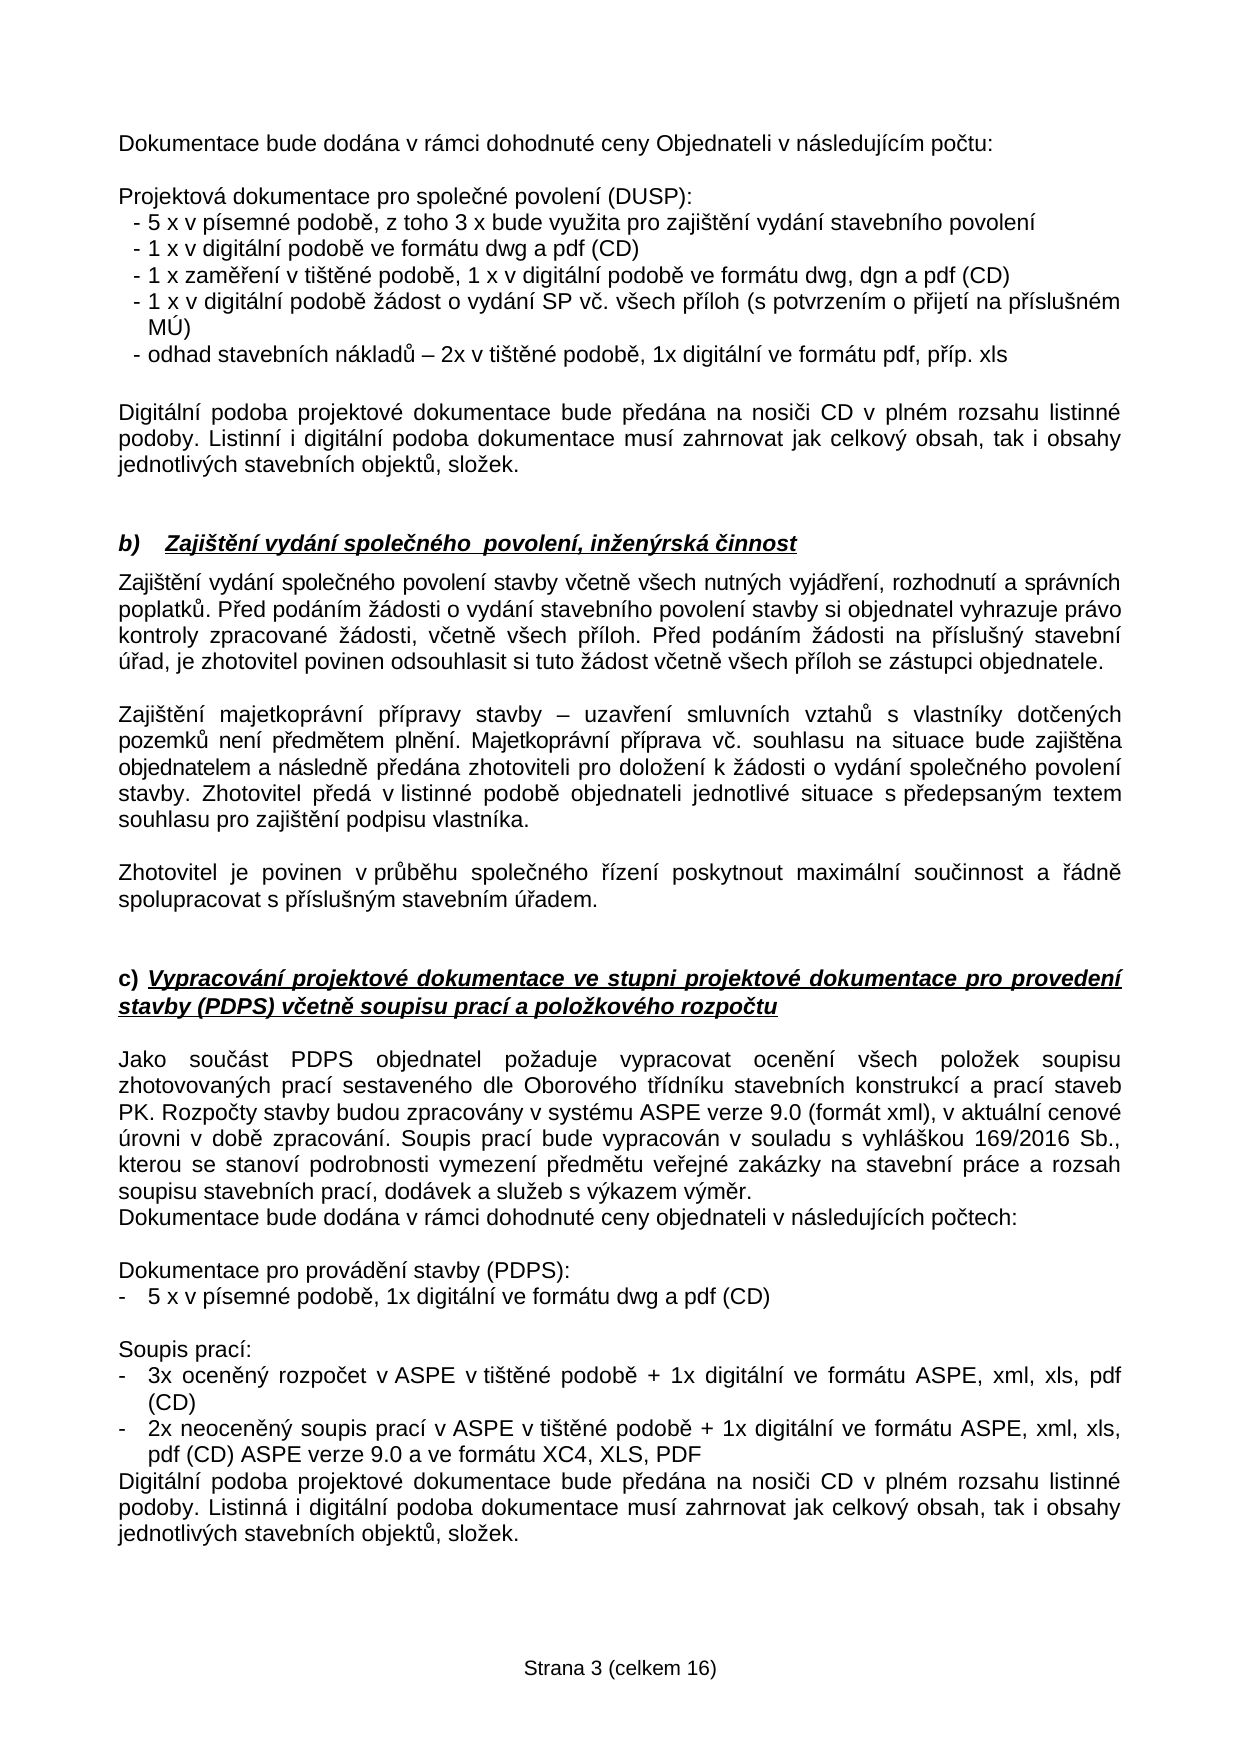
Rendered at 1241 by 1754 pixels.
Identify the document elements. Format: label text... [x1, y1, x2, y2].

text - 2x neoceněný soupis prací v ASPE v tištěné podobě + 1x digitální ve formátu ASPE, xml, xls, pdf (CD) ASPE verze 9.0 a ve formátu XC4, XLS, PDF [118, 1415, 1122, 1468]
text c) Vypracování projektové dokumentace ve stupni projektové dokumentace pro provedení stavby (PDPS) včetně soupisu prací a položkového rozpočtu [118, 964, 1122, 1020]
text Zajištění majetkoprávní přípravy stavby – uzavření smluvních vztahů s vlastníky dotčených pozemků není předmětem plnění. Majetkoprávní příprava vč. souhlasu na situace bude zajištěna objednatelem a následně předána zhotoviteli pro doložení k žádosti o vydání společného povolení stavby. Zhotovitel předá v listinné podobě objednateli jednotlivé situace s předepsaným textem souhlasu pro zajištění podpisu vlastníka. [118, 701, 1122, 833]
text Digitální podoba projektové dokumentace bude předána na nosiči CD v plném rozsahu listinné podoby. Listinní i digitální podoba dokumentace musí zahrnovat jak celkový obsah, tak i obsahy jednotlivých stavebních objektů, složek. [118, 399, 1122, 478]
text Jako součást PDPS objednatel požaduje vypracovat ocenění všech položek soupisu zhotovovaných prací sestaveného dle Oborového třídníku stavebních konstrukcí a prací staveb PK. Rozpočty stavby budou zpracovány v systému ASPE verze 9.0 (formát xml), v aktuální cenové úrovni v době zpracování. Soupis prací bude vypracován v souladu s vyhláškou 169/2016 Sb., kterou se stanoví podrobnosti vymezení předmětu veřejné zakázky na stavební práce a rozsah soupisu stavebních prací, dodávek a služeb s výkazem výměr. [118, 1046, 1122, 1204]
text - 3x oceněný rozpočet v ASPE v tištěné podobě + 1x digitální ve formátu ASPE, xml, xls, pdf (CD) [118, 1362, 1122, 1415]
text Dokumentace bude dodána v rámci dohodnuté ceny Objednateli v následujícím počtu: [118, 130, 1122, 156]
text Digitální podoba projektové dokumentace bude předána na nosiči CD v plném rozsahu listinné podoby. Listinná i digitální podoba dokumentace musí zahrnovat jak celkový obsah, tak i obsahy jednotlivých stavebních objektů, složek. [118, 1468, 1122, 1547]
list 1 x zaměření v tištěné podobě, 1 x v digitální podobě ve formátu dwg, dgn a pdf (CD) [133, 262, 1122, 288]
list 5 x v písemné podobě, 1x digitální ve formátu dwg a pdf (CD) [118, 1283, 1122, 1309]
text Zajištění vydání společného povolení stavby včetně všech nutných vyjádření, rozhodnutí a správních poplatků. Před podáním žádosti o vydání stavebního povolení stavby si objednatel vyhrazuje právo kontroly zpracované žádosti, včetně všech příloh. Před podáním žádosti na příslušný stavební úřad, je zhotovitel povinen odsouhlasit si tuto žádost včetně všech příloh se zástupci objednatele. [118, 569, 1122, 675]
text Zhotovitel je povinen v průběhu společného řízení poskytnout maximální součinnost a řádně spolupracovat s příslušným stavebním úřadem. [118, 859, 1122, 912]
text Projektová dokumentace pro společné povolení (DUSP): [118, 183, 1122, 209]
list 1 x v digitální podobě žádost o vydání SP vč. všech příloh (s potvrzením o přijetí na příslušném MÚ) [133, 288, 1122, 341]
text b) Zajištění vydání společného povolení, inženýrská činnost [118, 530, 1122, 557]
list 5 x v písemné podobě, z toho 3 x bude využita pro zajištění vydání stavebního povolení [133, 209, 1122, 235]
list odhad stavebních nákladů – 2x v tištěné podobě, 1x digitální ve formátu pdf, příp. xls [133, 341, 1122, 367]
text Soupis prací: [118, 1336, 1122, 1362]
text Dokumentace bude dodána v rámci dohodnuté ceny objednateli v následujících počtech: [118, 1204, 1122, 1231]
list 1 x v digitální podobě ve formátu dwg a pdf (CD) [133, 235, 1122, 262]
text Dokumentace pro provádění stavby (PDPS): [118, 1257, 1122, 1283]
